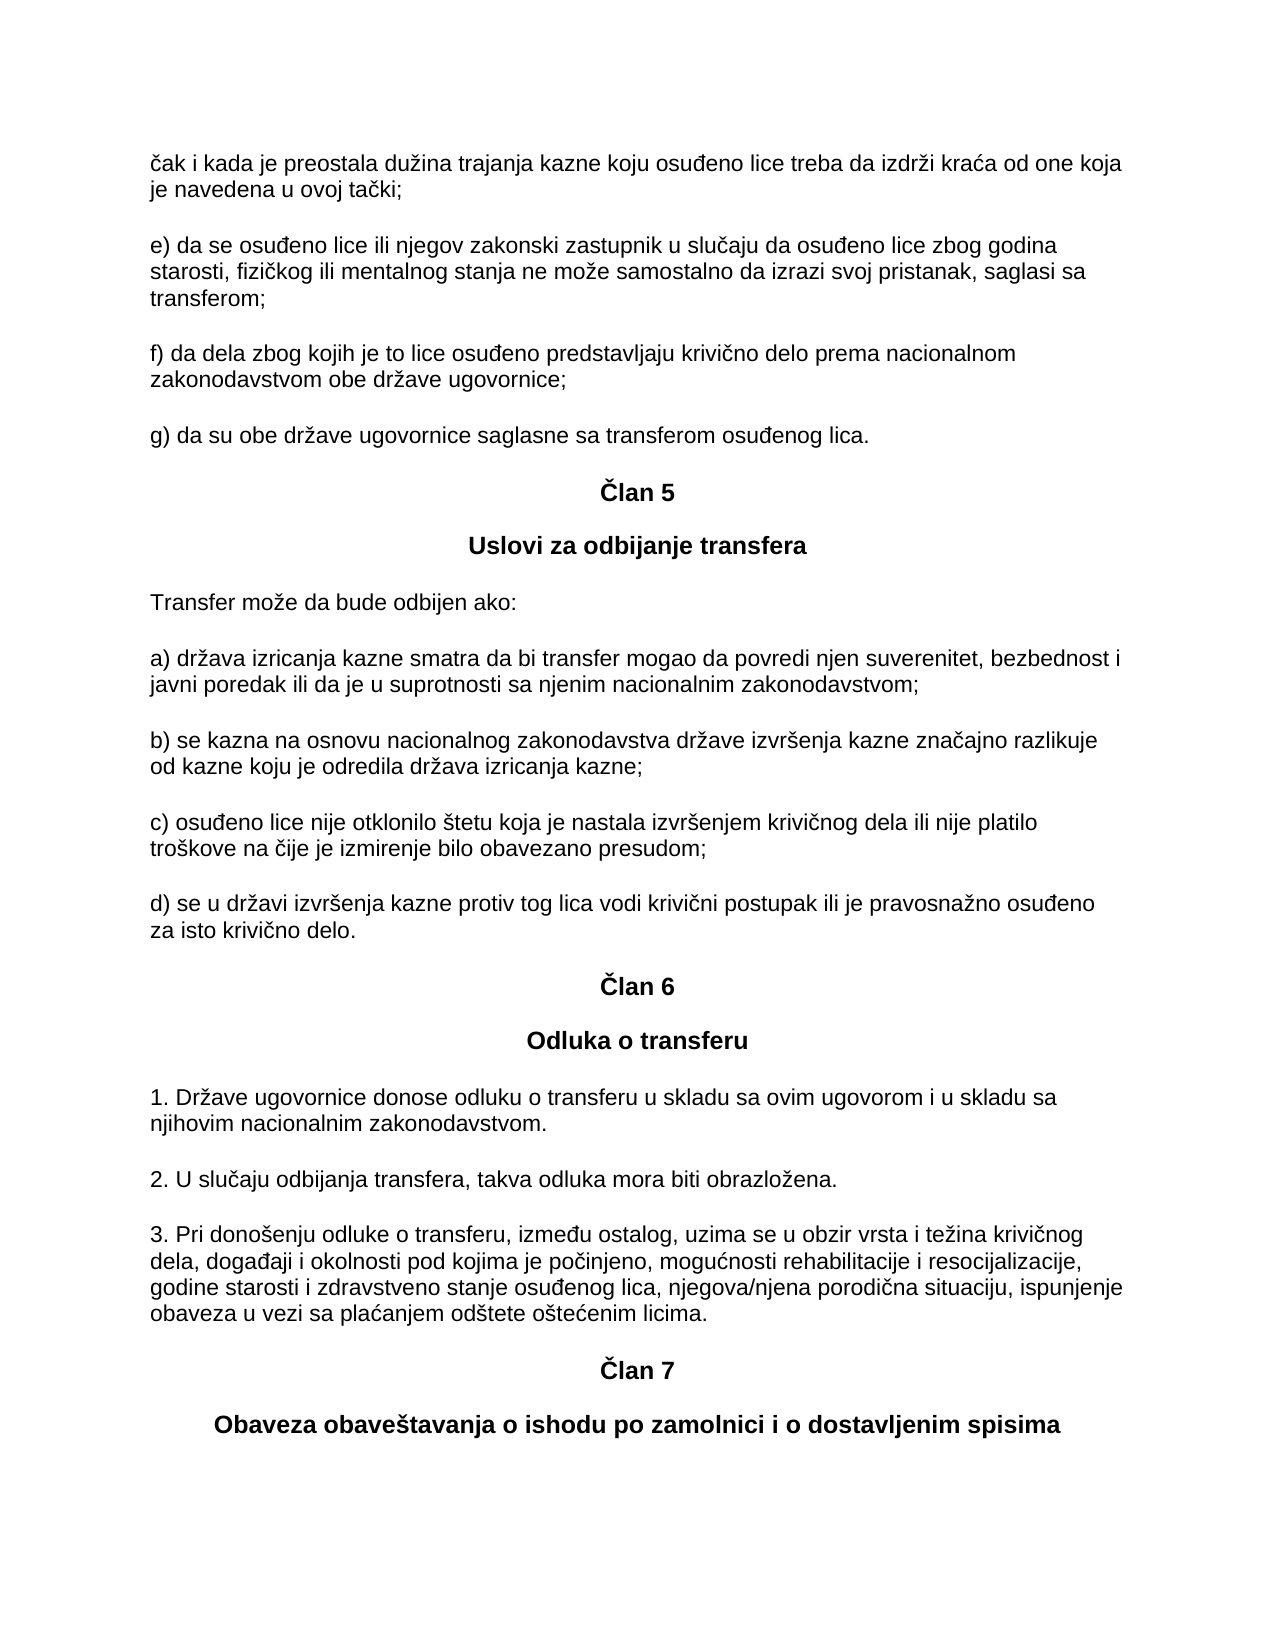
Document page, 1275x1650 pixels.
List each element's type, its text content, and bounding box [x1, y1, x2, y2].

text Uslovi za odbijanje transfera [150, 531, 1125, 560]
text d) se u državi izvršenja kazne protiv tog lica vodi krivični postupak ili je pravosnažno osuđeno za isto krivično delo. [150, 890, 1125, 943]
text 3. Pri donošenju odluke o transferu, između ostalog, uzima se u obzir vrsta i težina krivičnog dela, događaji i okolnosti pod kojima je počinjeno, mogućnosti rehabilitacije i resocijalizacije, godine starosti i zdravstveno stanje osuđenog lica, njegova/njena porodična situaciju, ispunjenje obaveza u vezi sa plaćanjem odštete oštećenim licima. [150, 1221, 1125, 1327]
text f) da dela zbog kojih je to lice osuđeno predstavljaju krivično delo prema nacionalnom zakonodavstvom obe države ugovornice; [150, 340, 1125, 393]
text Član 6 [150, 972, 1125, 1001]
text 2. U slučaju odbijanja transfera, takva odluka mora biti obrazložena. [150, 1166, 1125, 1192]
text b) se kazna na osnovu nacionalnog zakonodavstva države izvršenja kazne značajno razlikuje od kazne koju je odredila država izricanja kazne; [150, 727, 1125, 779]
text Obaveza obaveštavanja o ishodu po zamolnici i o dostavljenim spisima [150, 1409, 1125, 1438]
text c) osuđeno lice nije otklonilo štetu koja je nastala izvršenjem krivičnog dela ili nije platilo troškove na čije je izmirenje bilo obavezano presudom; [150, 808, 1125, 861]
text Odluka o transferu [150, 1026, 1125, 1055]
text g) da su obe države ugovornice saglasne sa transferom osuđenog lica. [150, 422, 1125, 448]
text e) da se osuđeno lice ili njegov zakonski zastupnik u slučaju da osuđeno lice zbog godina starosti, fizičkog ili mentalnog stanja ne može samostalno da izrazi svoj pristanak, saglasi sa transferom; [150, 232, 1125, 311]
text a) država izricanja kazne smatra da bi transfer mogao da povredi njen suverenitet, bezbednost i javni poredak ili da je u suprotnosti sa njenim nacionalnim zakonodavstvom; [150, 645, 1125, 697]
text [150, 150, 1125, 203]
text 1. Države ugovornice donose odluku o transferu u skladu sa ovim ugovorom i u skladu sa njihovim nacionalnim zakonodavstvom. [150, 1084, 1125, 1137]
text Član 7 [150, 1356, 1125, 1384]
text Član 5 [150, 477, 1125, 506]
text Transfer može da bude odbijen ako: [150, 589, 1125, 616]
